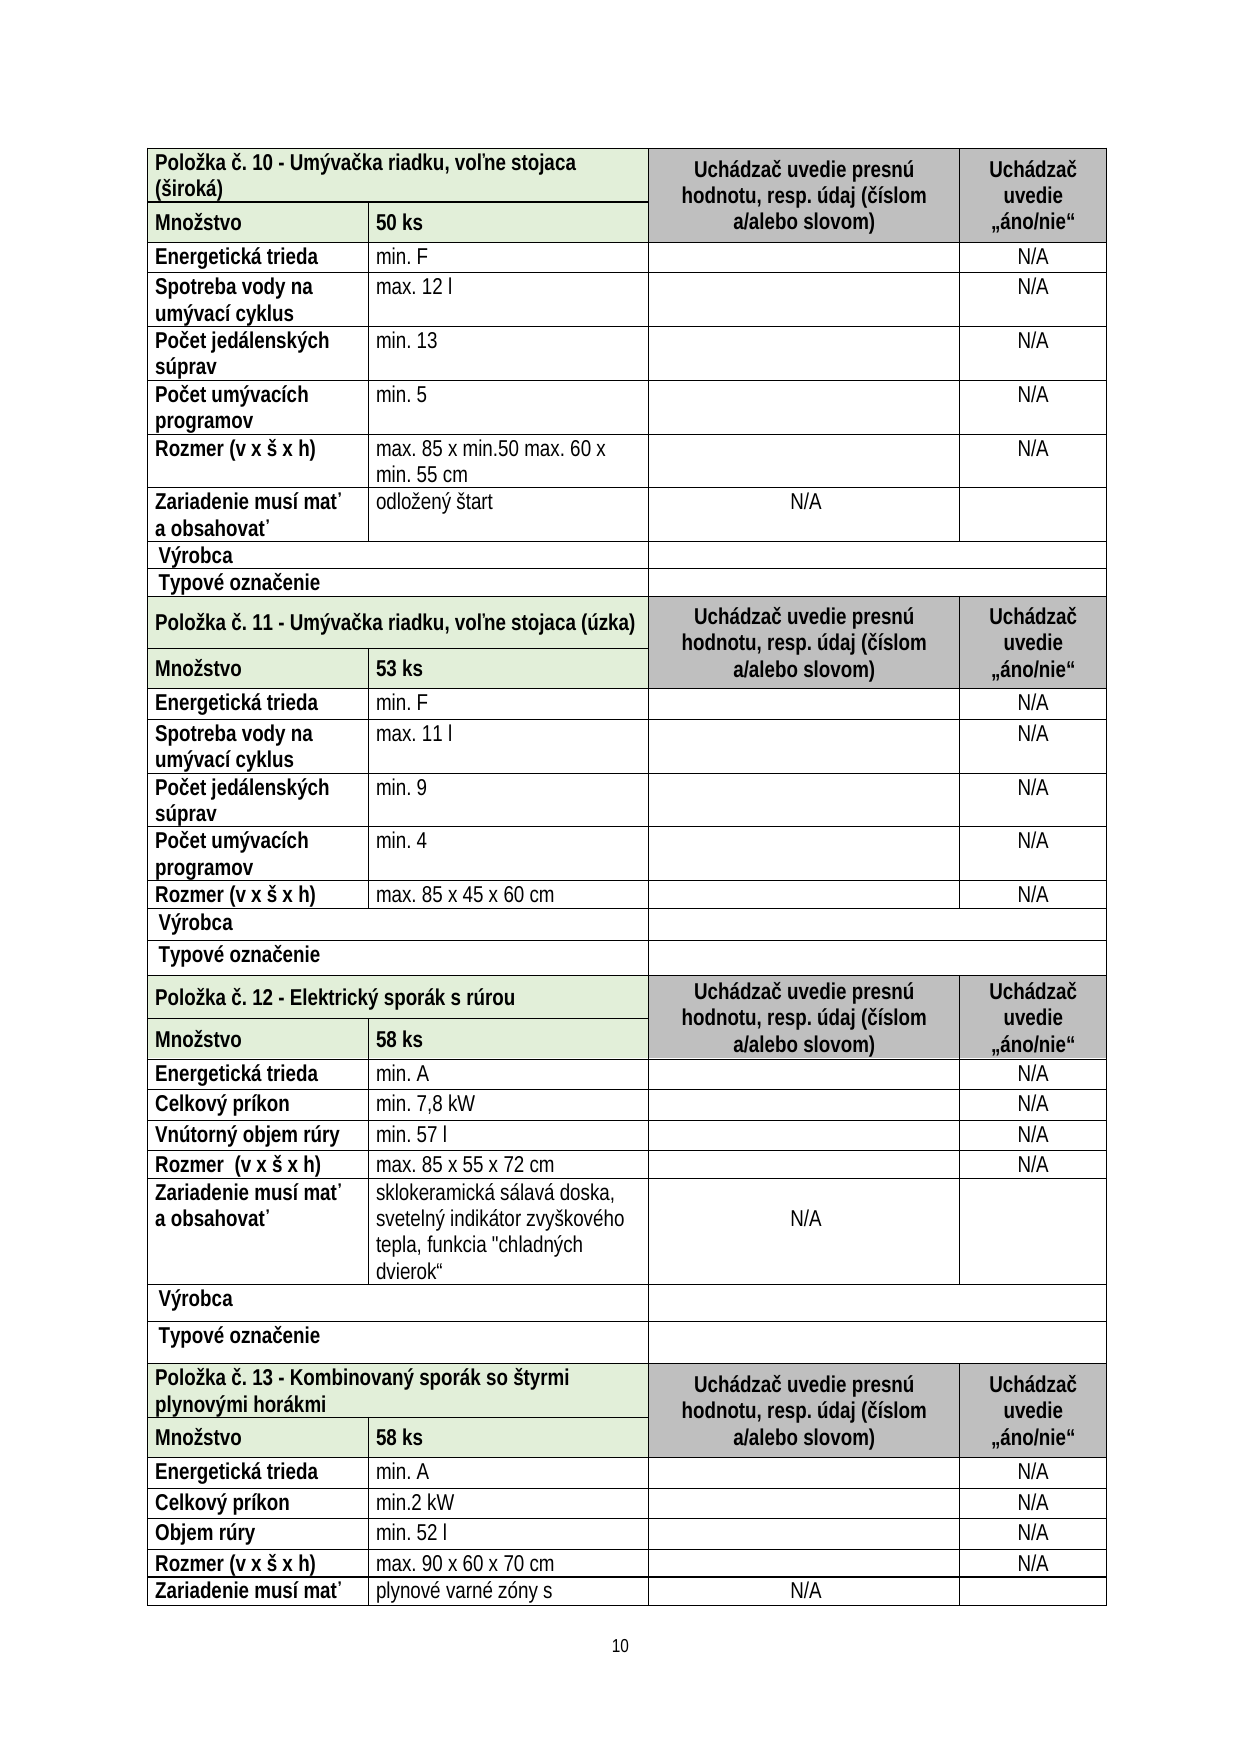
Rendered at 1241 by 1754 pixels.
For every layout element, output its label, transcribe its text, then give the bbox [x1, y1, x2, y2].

table_cell Energetická trieda [148, 1458, 368, 1488]
table_cell Zariadenie musí mať a obsahovať [148, 1179, 368, 1284]
table_cell [649, 689, 959, 719]
table_cell min. 57 l [369, 1121, 648, 1150]
table_cell Položka č. 12 - Elektrický sporák s rúrou [148, 976, 648, 1018]
table_cell Množstvo [148, 203, 368, 242]
table_cell Uchádzač uvedie „áno/nie“ [960, 149, 1106, 242]
table_cell [960, 1179, 1106, 1284]
table_cell Typové označenie [148, 1322, 648, 1363]
table_cell N/A [960, 720, 1106, 772]
table_cell min. 5 [369, 381, 648, 433]
table_cell min. F [369, 243, 648, 272]
table_cell max. 90 x 60 x 70 cm [369, 1550, 648, 1576]
table_cell N/A [960, 243, 1106, 272]
table_cell Množstvo [148, 1019, 368, 1058]
table_cell Energetická trieda [148, 243, 368, 272]
table_cell max. 12 l [369, 273, 648, 326]
table_cell [649, 273, 959, 326]
table_cell Počet jedálenských súprav [148, 774, 368, 826]
table_cell N/A [960, 881, 1106, 907]
table_cell Spotreba vody na umývací cyklus [148, 720, 368, 772]
table_cell Celkový príkon [148, 1090, 368, 1120]
table_cell 58 ks [369, 1019, 648, 1058]
table_cell [649, 1489, 959, 1518]
table_cell min. 7,8 kW [369, 1090, 648, 1120]
table_cell Vnútorný objem rúry [148, 1121, 368, 1150]
table_cell min. F [369, 689, 648, 719]
table_cell [649, 1285, 1106, 1321]
table_cell Množstvo [148, 1418, 368, 1457]
table_cell min. 9 [369, 774, 648, 826]
table_cell N/A [649, 1179, 959, 1284]
table_cell Výrobca [148, 542, 648, 568]
table_cell Energetická trieda [148, 1060, 368, 1089]
table_cell 53 ks [369, 649, 648, 688]
table_cell [649, 435, 959, 487]
table_cell N/A [960, 827, 1106, 880]
table_cell Uchádzač uvedie „áno/nie“ [960, 976, 1106, 1058]
table_cell Rozmer (v x š x h) [148, 1550, 368, 1576]
table_cell N/A [960, 1489, 1106, 1518]
table_cell Zariadenie musí mať a obsahovať [148, 488, 368, 541]
table_cell [649, 1121, 959, 1150]
table_cell N/A [960, 774, 1106, 826]
table_cell [960, 1578, 1106, 1605]
table_cell odložený štart [369, 488, 648, 541]
table_cell Výrobca [148, 909, 648, 940]
table_cell Položka č. 13 - Kombinovaný sporák so štyrmi plynovými horákmi [148, 1364, 648, 1417]
table_cell min. 52 l [369, 1519, 648, 1549]
table_cell Rozmer (v x š x h) [148, 1151, 368, 1178]
table_cell [649, 1322, 1106, 1363]
table_cell Množstvo [148, 649, 368, 688]
table_cell Uchádzač uvedie „áno/nie“ [960, 597, 1106, 688]
table_cell max. 11 l [369, 720, 648, 772]
table_cell [649, 1458, 959, 1488]
table_cell max. 85 x 55 x 72 cm [369, 1151, 648, 1178]
table_cell N/A [960, 327, 1106, 380]
table_cell [649, 881, 959, 907]
table_cell Spotreba vody na umývací cyklus [148, 273, 368, 326]
table_cell min.2 kW [369, 1489, 648, 1518]
table_cell [649, 243, 959, 272]
table_cell min. A [369, 1458, 648, 1488]
table_cell Uchádzač uvedie „áno/nie“ [960, 1364, 1106, 1457]
table_cell Výrobca [148, 1285, 648, 1321]
table_cell [649, 542, 1106, 568]
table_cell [369, 1578, 648, 1605]
table_cell Rozmer (v x š x h) [148, 881, 368, 907]
table_cell max. 85 x min.50 max. 60 x min. 55 cm [369, 435, 648, 487]
table_cell Uchádzač uvedie presnú hodnotu, resp. údaj (číslom a/alebo slovom) [649, 976, 959, 1058]
table_cell N/A [960, 1060, 1106, 1089]
table_cell N/A [649, 488, 959, 541]
table_cell Uchádzač uvedie presnú hodnotu, resp. údaj (číslom a/alebo slovom) [649, 597, 959, 688]
table_cell Typové označenie [148, 941, 648, 975]
table_cell 50 ks [369, 203, 648, 242]
table_cell [649, 1519, 959, 1549]
table_cell Uchádzač uvedie presnú hodnotu, resp. údaj (číslom a/alebo slovom) [649, 149, 959, 242]
table_cell Počet umývacích programov [148, 827, 368, 880]
table_cell N/A [960, 1151, 1106, 1178]
table_cell Typové označenie [148, 569, 648, 596]
table_cell [649, 827, 959, 880]
table_cell N/A [960, 273, 1106, 326]
table_cell 58 ks [369, 1418, 648, 1457]
table_cell N/A [960, 1458, 1106, 1488]
table_cell [649, 774, 959, 826]
table_cell [960, 488, 1106, 541]
table_cell N/A [960, 1090, 1106, 1120]
table_cell [649, 1060, 959, 1089]
table_cell N/A [649, 1578, 959, 1605]
table_cell Celkový príkon [148, 1489, 368, 1518]
table_cell Rozmer (v x š x h) [148, 435, 368, 487]
table_cell min. A [369, 1060, 648, 1089]
table_cell N/A [960, 689, 1106, 719]
table_cell Objem rúry [148, 1519, 368, 1549]
table_cell N/A [960, 435, 1106, 487]
table_cell min. 4 [369, 827, 648, 880]
table_cell N/A [960, 1550, 1106, 1576]
table_cell Uchádzač uvedie presnú hodnotu, resp. údaj (číslom a/alebo slovom) [649, 1364, 959, 1457]
table_cell [649, 1151, 959, 1178]
table_cell N/A [960, 1519, 1106, 1549]
table_cell [649, 1550, 959, 1576]
table_cell Energetická trieda [148, 689, 368, 719]
table_cell Položka č. 11 - Umývačka riadku, voľne stojaca (úzka) [148, 597, 648, 648]
table_cell [649, 1090, 959, 1120]
table_cell [649, 909, 1106, 940]
table_cell Položka č. 10 - Umývačka riadku, voľne stojaca (široká) [148, 149, 648, 201]
table_cell [649, 720, 959, 772]
table_cell [649, 327, 959, 380]
table_cell min. 13 [369, 327, 648, 380]
table_cell Počet umývacích programov [148, 381, 368, 433]
table_cell [649, 381, 959, 433]
table_cell N/A [960, 381, 1106, 433]
table_cell sklokeramická sálavá doska, svetelný indikátor zvyškového tepla, funkcia "chladných dvierok“ [369, 1179, 648, 1284]
table_cell [649, 569, 1106, 596]
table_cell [148, 1578, 368, 1605]
table_cell Počet jedálenských súprav [148, 327, 368, 380]
table_cell [649, 941, 1106, 975]
table_cell N/A [960, 1121, 1106, 1150]
table_cell max. 85 x 45 x 60 cm [369, 881, 648, 907]
